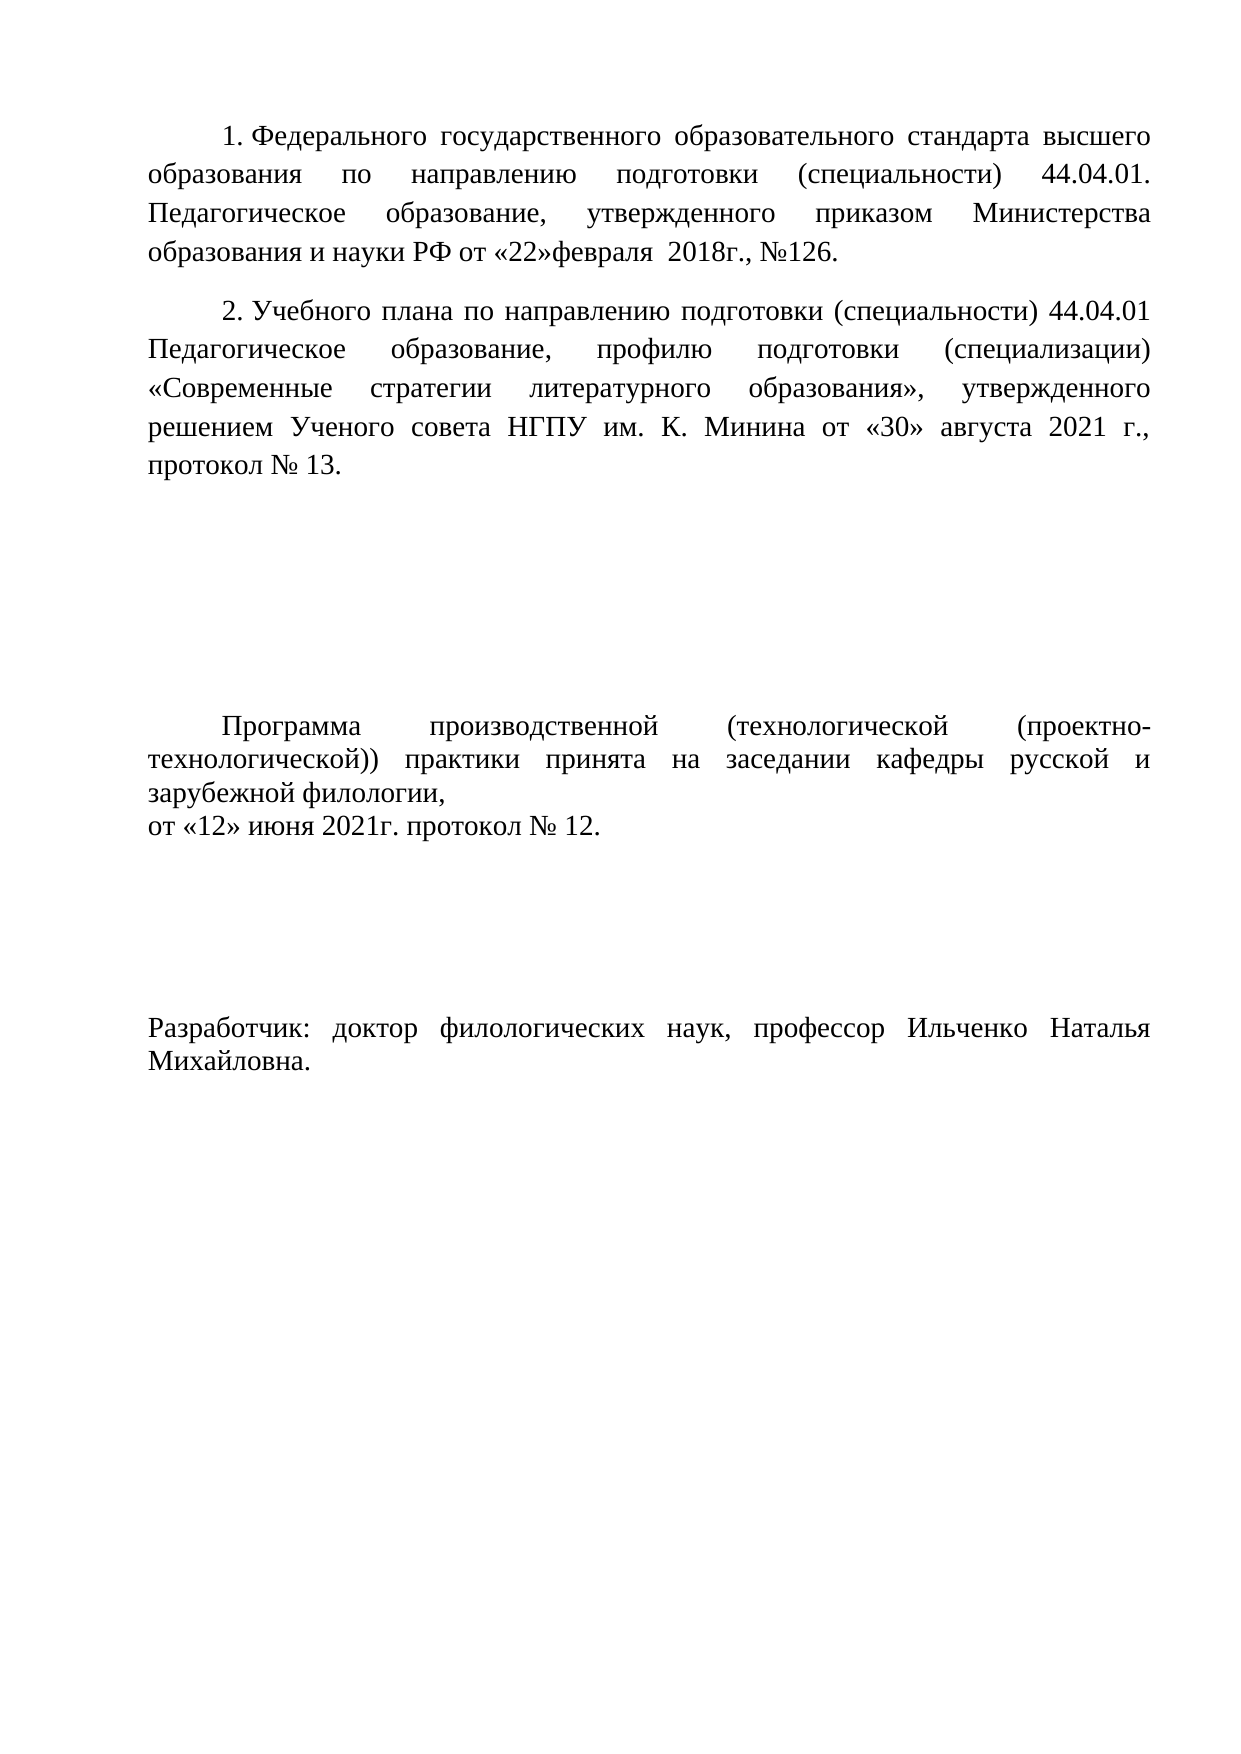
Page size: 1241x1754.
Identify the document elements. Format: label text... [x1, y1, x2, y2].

list Федерального государственного образовательного стандарта высшего образования по направлению подготовки (специальности) 44.04.01. Педагогическое образование, утвержденного приказом Министерства образования и науки РФ от «22»февраля 2018г., №126. [148, 118, 1152, 267]
text Разработчик: доктор филологических наук, профессор Ильченко Наталья Михайловна. [148, 1010, 1152, 1077]
text от «12» июня 2021г. протокол № 12. [148, 808, 1152, 842]
list Учебного плана по направлению подготовки (специальности) 44.04.01 Педагогическое образование, профилю подготовки (специализации) «Современные стратегии литературного образования», утвержденного решением Ученого совета НГПУ им. К. Минина от «30» августа 2021 г., протокол № 13. [148, 293, 1152, 481]
text Программа производственной (технологической (проектно-технологической)) практики принята на заседании кафедры русской и зарубежной филологии, [148, 708, 1152, 808]
